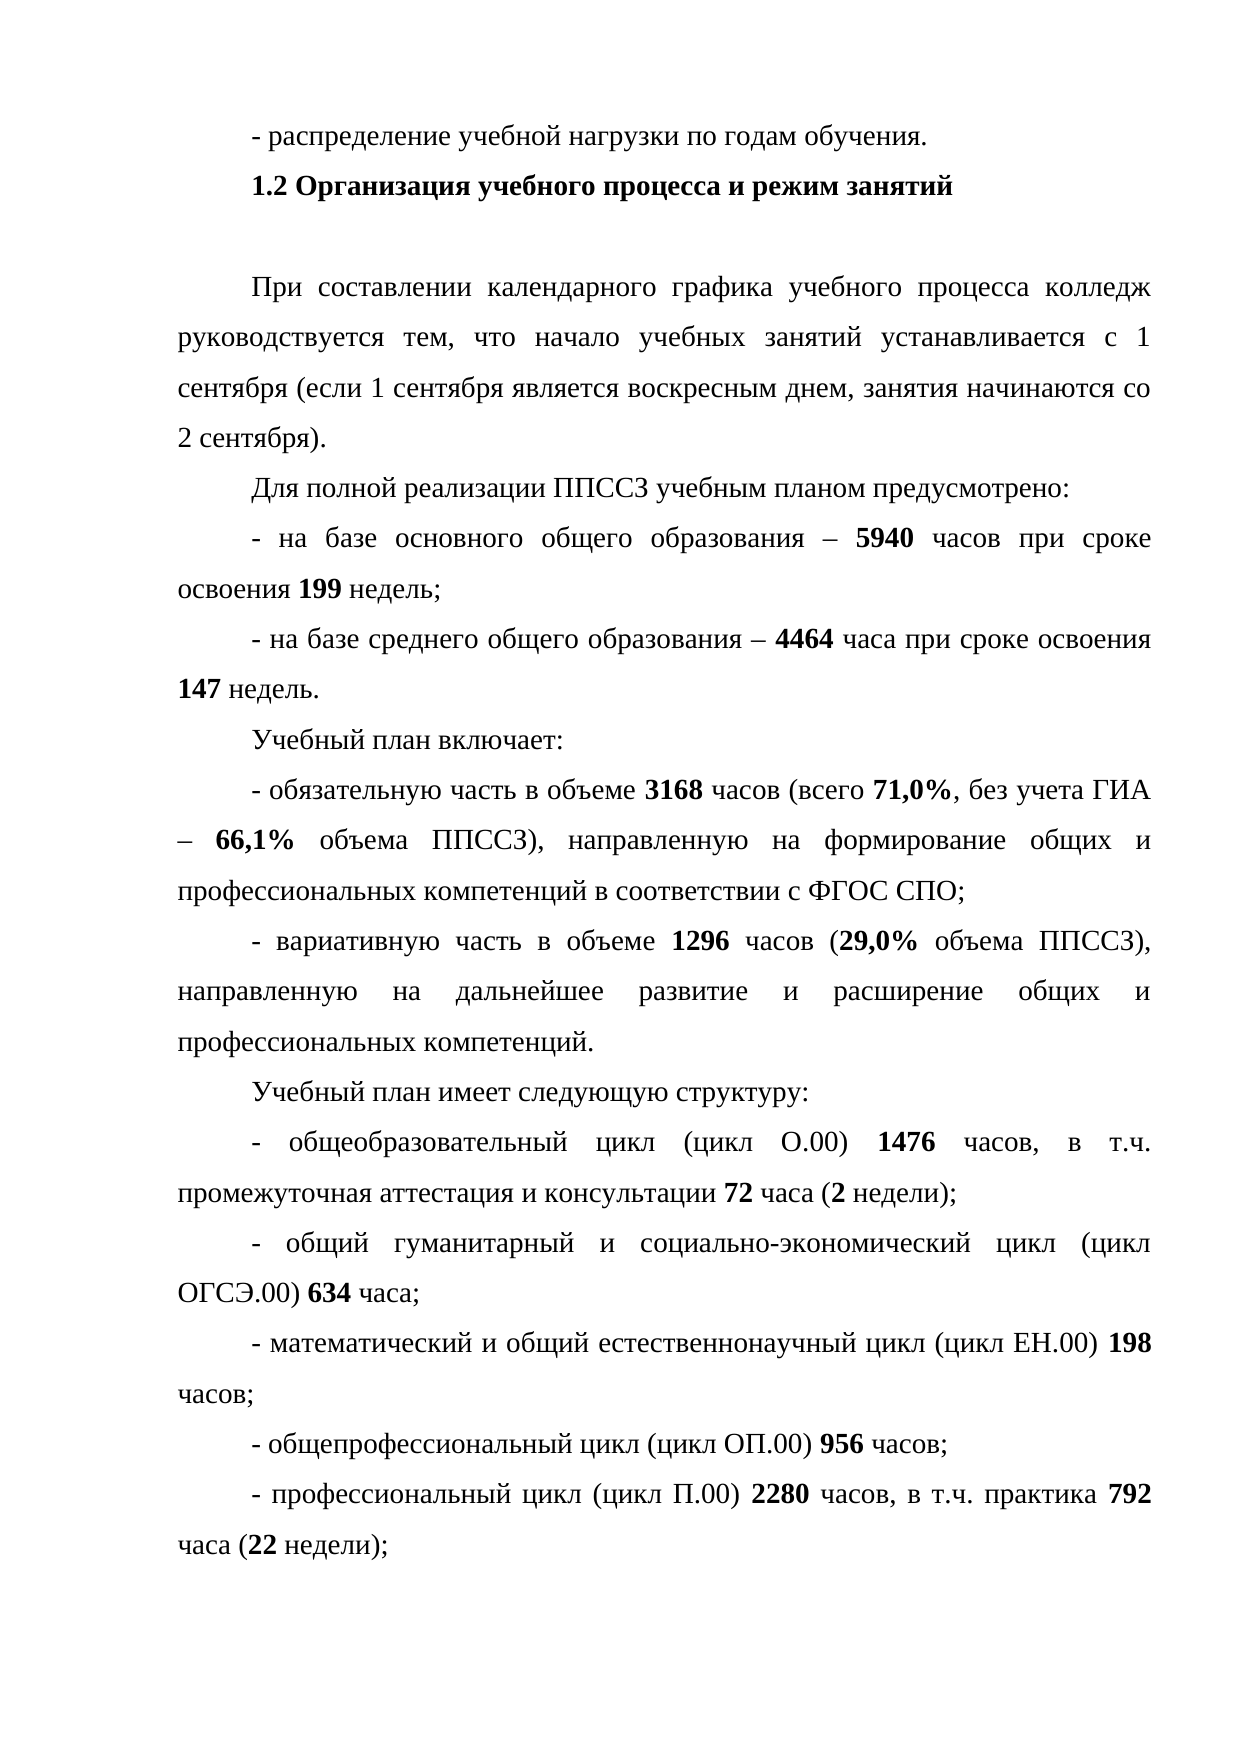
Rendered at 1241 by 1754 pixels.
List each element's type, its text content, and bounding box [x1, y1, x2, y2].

text - профессиональный цикл (цикл П.00) 2280 часов, в т.ч. практика 792 часа (22 недели); [177, 1477, 1152, 1560]
text - на базе среднего общего образования – 4464 часа при сроке освоения 147 недель. [177, 621, 1152, 705]
text - общепрофессиональный цикл (цикл ОП.00) 956 часов; [177, 1426, 1152, 1460]
text - обязательную часть в объеме 3168 часов (всего 71,0%, без учета ГИА – 66,1% объема ППССЗ), направленную на формирование общих и профессиональных компетенций в соответствии с ФГОС СПО; [177, 772, 1152, 906]
text - общий гуманитарный и социально-экономический цикл (цикл ОГСЭ.00) 634 часа; [177, 1225, 1152, 1309]
text При составлении календарного графика учебного процесса колледж руководствуется тем, что начало учебных занятий устанавливается с 1 сентября (если 1 сентября является воскресным днем, занятия начинаются со 2 сентября). [177, 269, 1152, 453]
text - вариативную часть в объеме 1296 часов (29,0% объема ППССЗ), направленную на дальнейшее развитие и расширение общих и профессиональных компетенций. [177, 923, 1152, 1057]
text Учебный план включает: [177, 722, 1152, 755]
text 1.2 Организация учебного процесса и режим занятий [177, 168, 1152, 202]
text - распределение учебной нагрузки по годам обучения. [177, 118, 1152, 152]
text - общеобразовательный цикл (цикл О.00) 1476 часов, в т.ч. промежуточная аттестация и консультации 72 часа (2 недели); [177, 1124, 1152, 1208]
text - математический и общий естественнонаучный цикл (цикл ЕН.00) 198 часов; [177, 1326, 1152, 1409]
text Для полной реализации ППССЗ учебным планом предусмотрено: [177, 470, 1152, 504]
text - на базе основного общего образования – 5940 часов при сроке освоения 199 недель; [177, 521, 1152, 604]
text Учебный план имеет следующую структуру: [177, 1074, 1152, 1108]
